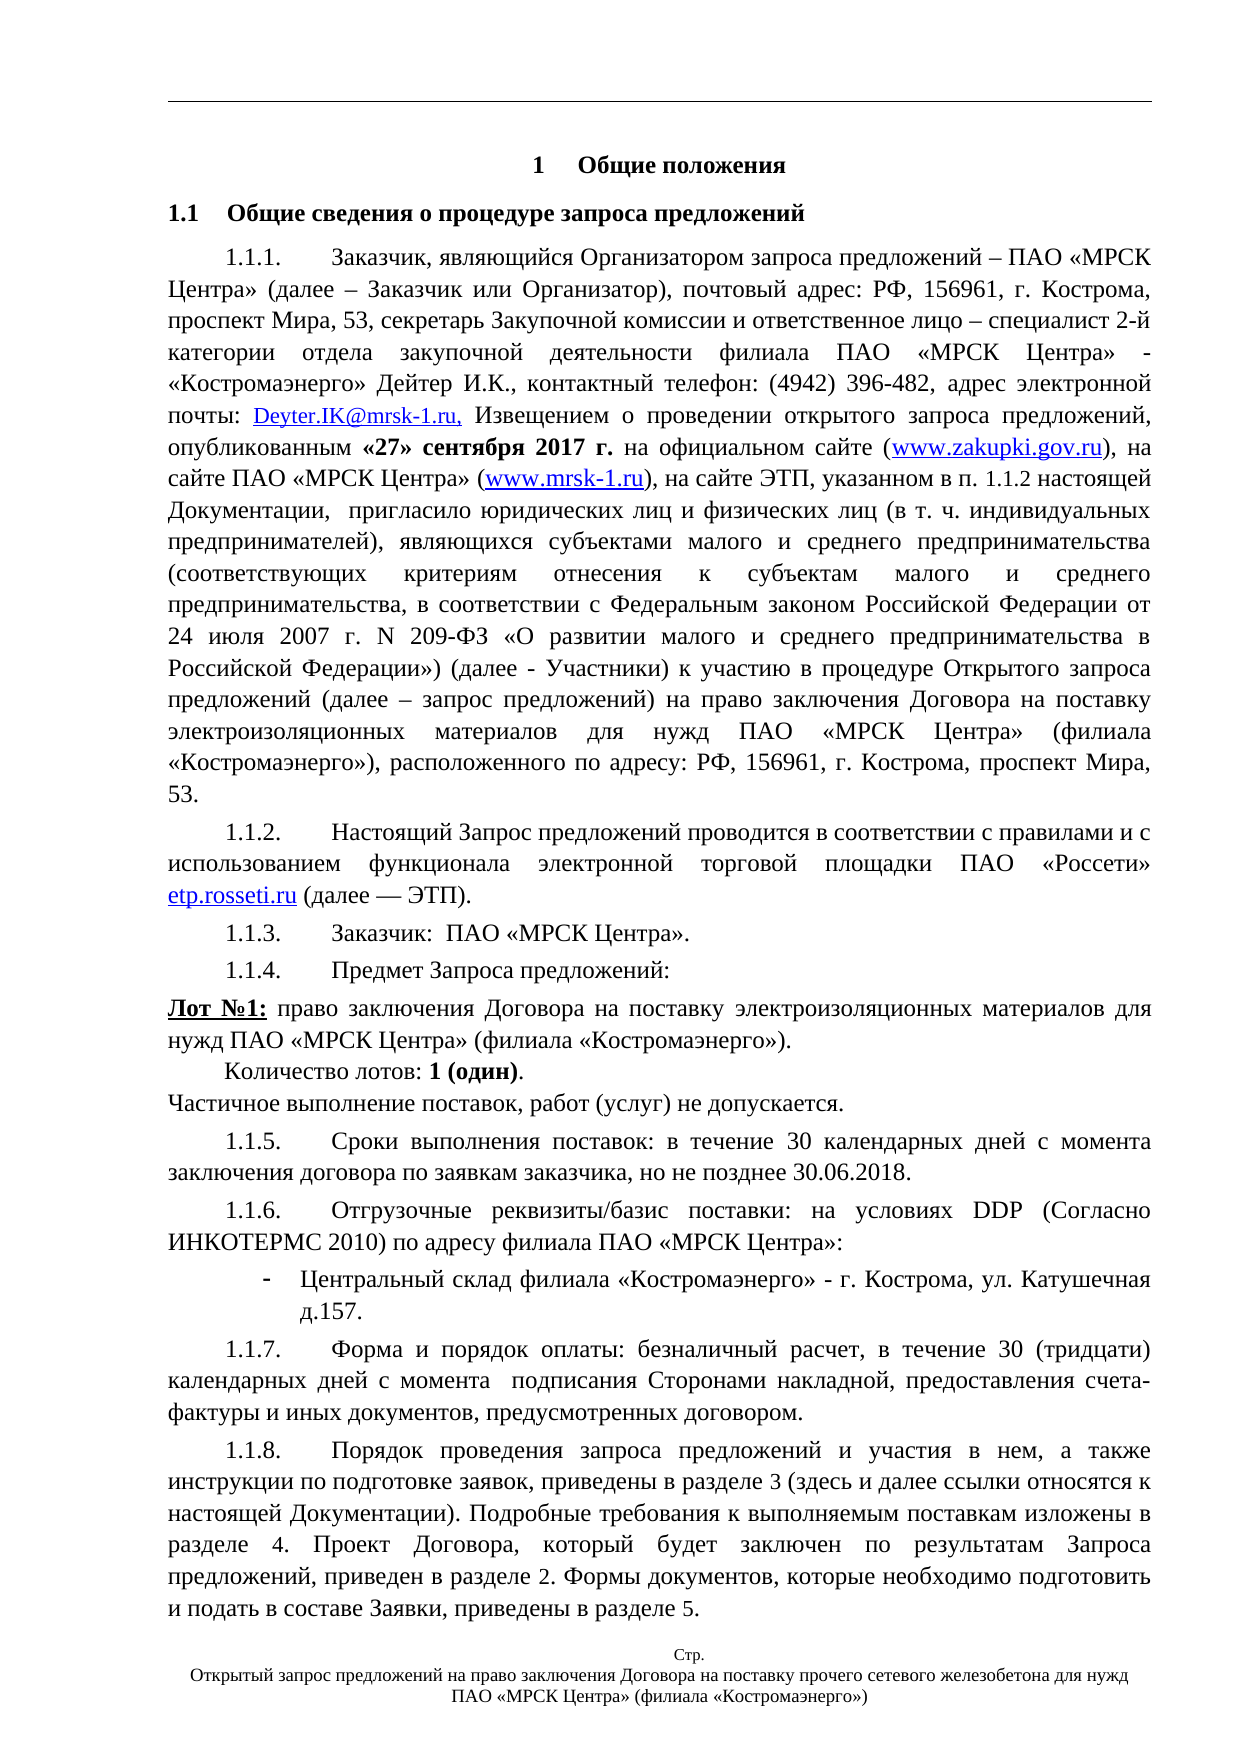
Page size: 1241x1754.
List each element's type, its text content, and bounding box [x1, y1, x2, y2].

subtitle Общие положения [166, 150, 1152, 179]
subtitle Общие сведения о процедуре запроса предложений [168, 198, 1152, 227]
list Заказчик, являющийся Организатором запроса предложений – ПАО «МРСК Центра» (далее – Заказчик или Организатор), почтовый адрес: РФ, 156961, г. Кострома, проспект Мира, 53, секретарь Закупочной комиссии и ответственное лицо – специалист 2-й категории отдела закупочной деятельности филиала ПАО «МРСК Центра» - «Костромаэнерго» Дейтер И.К., контактный телефон: (4942) 396-482, адрес электронной почты: Deyter.IK@mrsk-1.ru, Извещением о проведении открытого запроса предложений, опубликованным «27» сентября 2017 г. на официальном сайте (www.zakupki.gov.ru), на сайте ПАО «МРСК Центра» (www.mrsk-1.ru), на сайте ЭТП, указанном в п. 1.1.2 настоящей Документации, пригласило юридических лиц и физических лиц (в т. ч. индивидуальных предпринимателей), являющихся субъектами малого и среднего предпринимательства (соответствующих критериям отнесения к субъектам малого и среднего предпринимательства, в соответствии с Федеральным законом Российской Федерации от 24 июля 2007 г. N 209-ФЗ «О развитии малого и среднего предпринимательства в Российской Федерации») (далее - Участники) к участию в процедуре Открытого запроса предложений (далее – запрос предложений) на право заключения Договора на поставку электроизоляционных материалов для нужд ПАО «МРСК Центра» (филиала «Костромаэнерго»), расположенного по адресу: РФ, 156961, г. Кострома, проспект Мира, 53. [168, 242, 1152, 808]
list Настоящий Запрос предложений проводится в соответствии с правилами и с использованием функционала электронной торговой площадки ПАО «Россети» etp.rosseti.ru (далее — ЭТП). [168, 817, 1152, 908]
list Предмет Запроса предложений: [168, 955, 1152, 984]
list Отгрузочные реквизиты/базис поставки: на условиях DDP (Согласно ИНКОТЕРМС 2010) по адресу филиала ПАО «МРСК Центра»: [168, 1195, 1152, 1255]
list Форма и порядок оплаты: безналичный расчет, в течение 30 (тридцати) календарных дней с момента подписания Сторонами накладной, предоставления счета-фактуры и иных документов, предусмотренных договором. [168, 1334, 1152, 1426]
list Порядок проведения запроса предложений и участия в нем, а также инструкции по подготовке заявок, приведены в разделе 3 (здесь и далее ссылки относятся к настоящей Документации). Подробные требования к выполняемым поставкам изложены в разделе 4. Проект Договора, который будет заключен по результатам Запроса предложений, приведен в разделе 2. Формы документов, которые необходимо подготовить и подать в составе Заявки, приведены в разделе 5. [168, 1435, 1152, 1621]
list Сроки выполнения поставок: в течение 30 календарных дней с момента заключения договора по заявкам заказчика, но не позднее 30.06.2018. [168, 1126, 1152, 1186]
text Количество лотов: 1 (один). [168, 1056, 1152, 1085]
text Лот №1: право заключения Договора на поставку электроизоляционных материалов для нужд ПАО «МРСК Центра» (филиала «Костромаэнерго»). [168, 993, 1152, 1053]
list Частичное выполнение поставок, работ (услуг) не допускается. [168, 1088, 1152, 1117]
list Заказчик: ПАО «МРСК Центра». [168, 918, 1152, 946]
list Центральный склад филиала «Костромаэнерго» - г. Кострома, ул. Катушечная д.157. [262, 1264, 1152, 1325]
